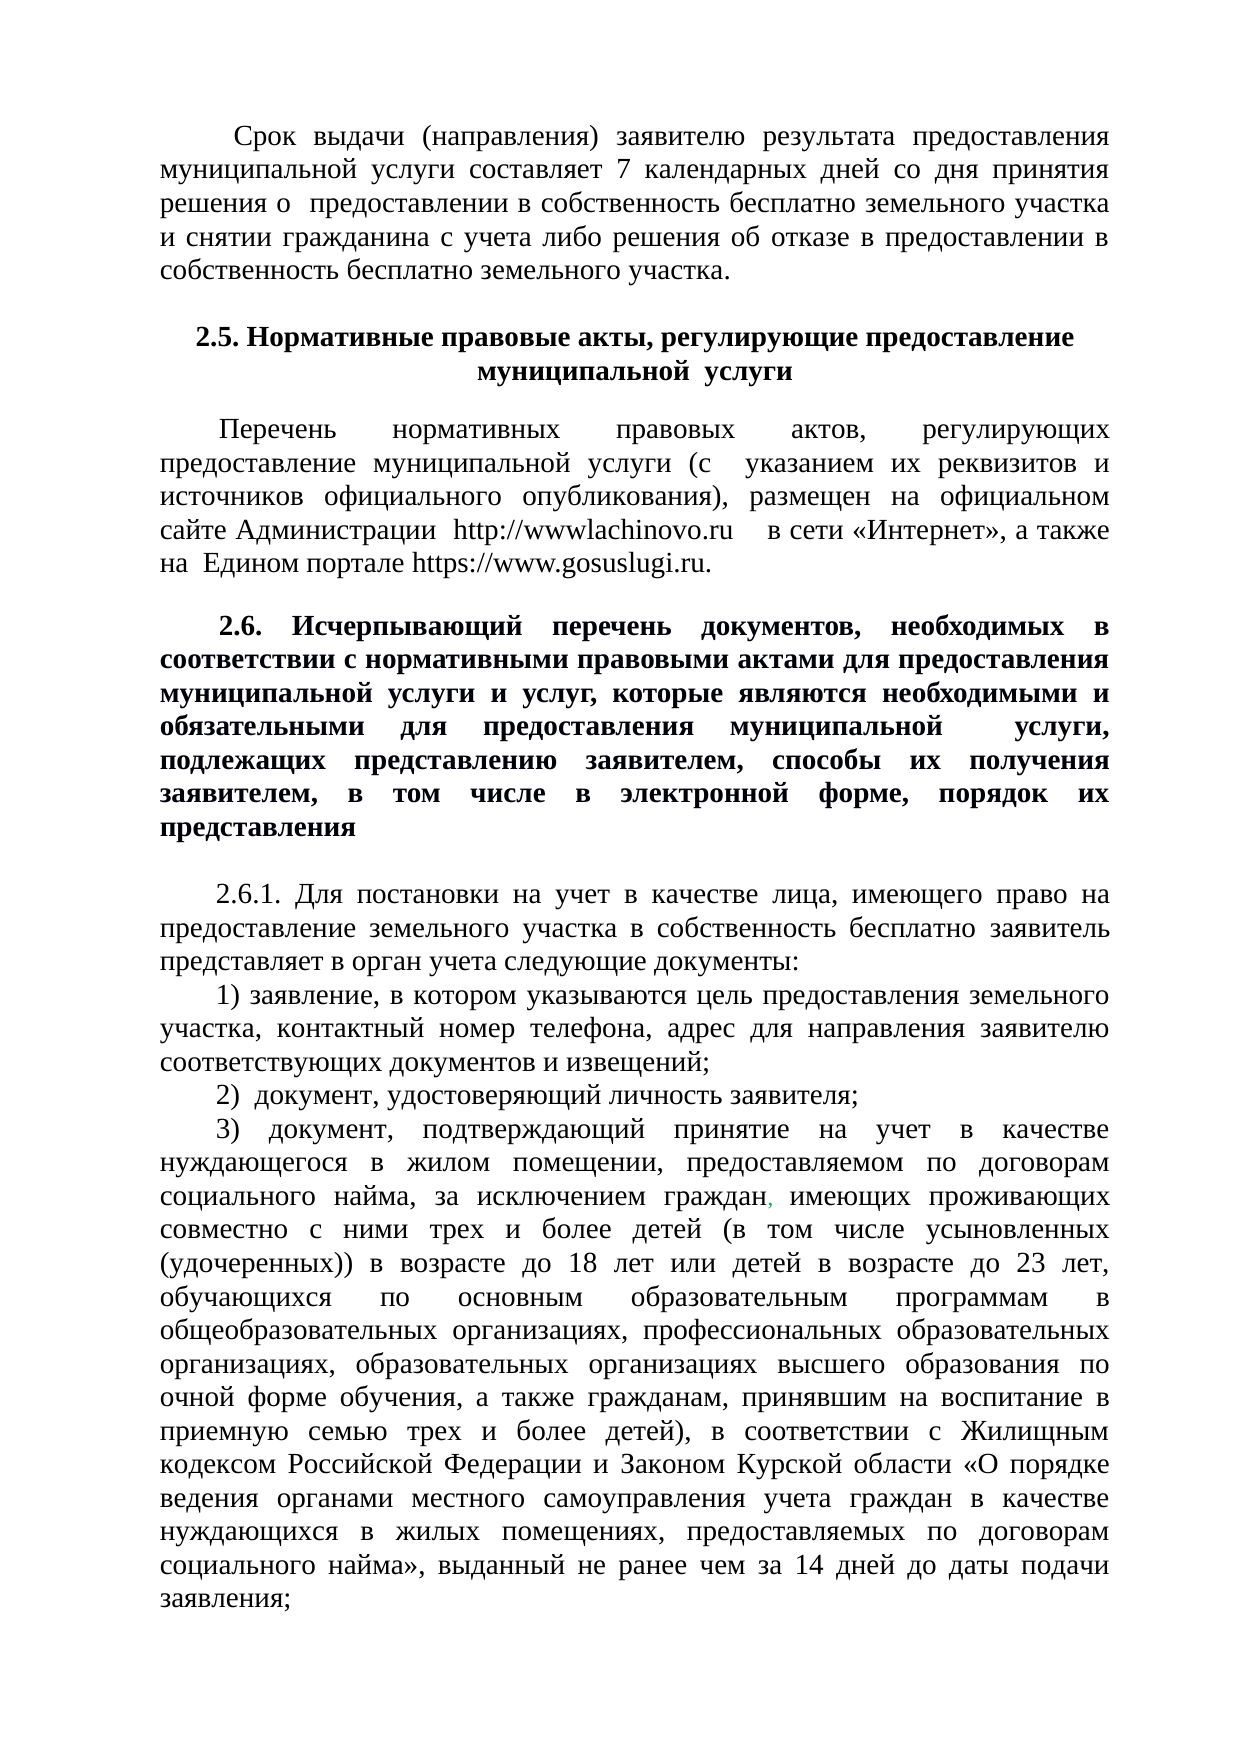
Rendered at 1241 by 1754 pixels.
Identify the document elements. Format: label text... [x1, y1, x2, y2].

text 1) заявление, в котором указываются цель предоставления земельного участка, контактный номер телефона, адрес для направления заявителю соответствующих документов и извещений; [159, 977, 1110, 1077]
text 2) документ, удостоверяющий личность заявителя; [159, 1077, 1110, 1111]
text 2.6.1. Для постановки на учет в качестве лица, имеющего право на предоставление земельного участка в собственность бесплатно заявитель представляет в орган учета следующие документы: [159, 876, 1110, 977]
text 2.6. Исчерпывающий перечень документов, необходимых в соответствии с нормативными правовыми актами для предоставления муниципальной услуги и услуг, которые являются необходимыми и обязательными для предоставления муниципальной услуги, подлежащих представлению заявителем, способы их получения заявителем, в том числе в электронной форме, порядок их представления [159, 608, 1110, 843]
text Перечень нормативных правовых актов, регулирующих предоставление муниципальной услуги (с указанием их реквизитов и источников официального опубликования), размещен на официальном сайте Администрации http://wwwlachinovo.ru в сети «Интернет», а также на Едином портале https://www.gosuslugi.ru. [159, 411, 1110, 579]
text Срок выдачи (направления) заявителю результата предоставления муниципальной услуги составляет 7 календарных дней со дня принятия решения о предоставлении в собственность бесплатно земельного участка и снятии гражданина с учета либо решения об отказе в предоставлении в собственность бесплатно земельного участка. [159, 118, 1110, 286]
text муниципальной услуги [159, 353, 1110, 386]
text 3) документ, подтверждающий принятие на учет в качестве нуждающегося в жилом помещении, предоставляемом по договорам социального найма, за исключением граждан, имеющих проживающих совместно с ними трех и более детей (в том числе усыновленных (удочеренных)) в возрасте до 18 лет или детей в возрасте до 23 лет, обучающихся по основным образовательным программам в общеобразовательных организациях, профессиональных образовательных организациях, образовательных организациях высшего образования по очной форме обучения, а также гражданам, принявшим на воспитание в приемную семью трех и более детей), в соответствии с Жилищным кодексом Российской Федерации и Законом Курской области «О порядке ведения органами местного самоуправления учета граждан в качестве нуждающихся в жилых помещениях, предоставляемых по договорам социального найма», выданный не ранее чем за 14 дней до даты подачи заявления; [159, 1111, 1110, 1614]
text 2.5. Нормативные правовые акты, регулирующие предоставление [159, 319, 1110, 353]
